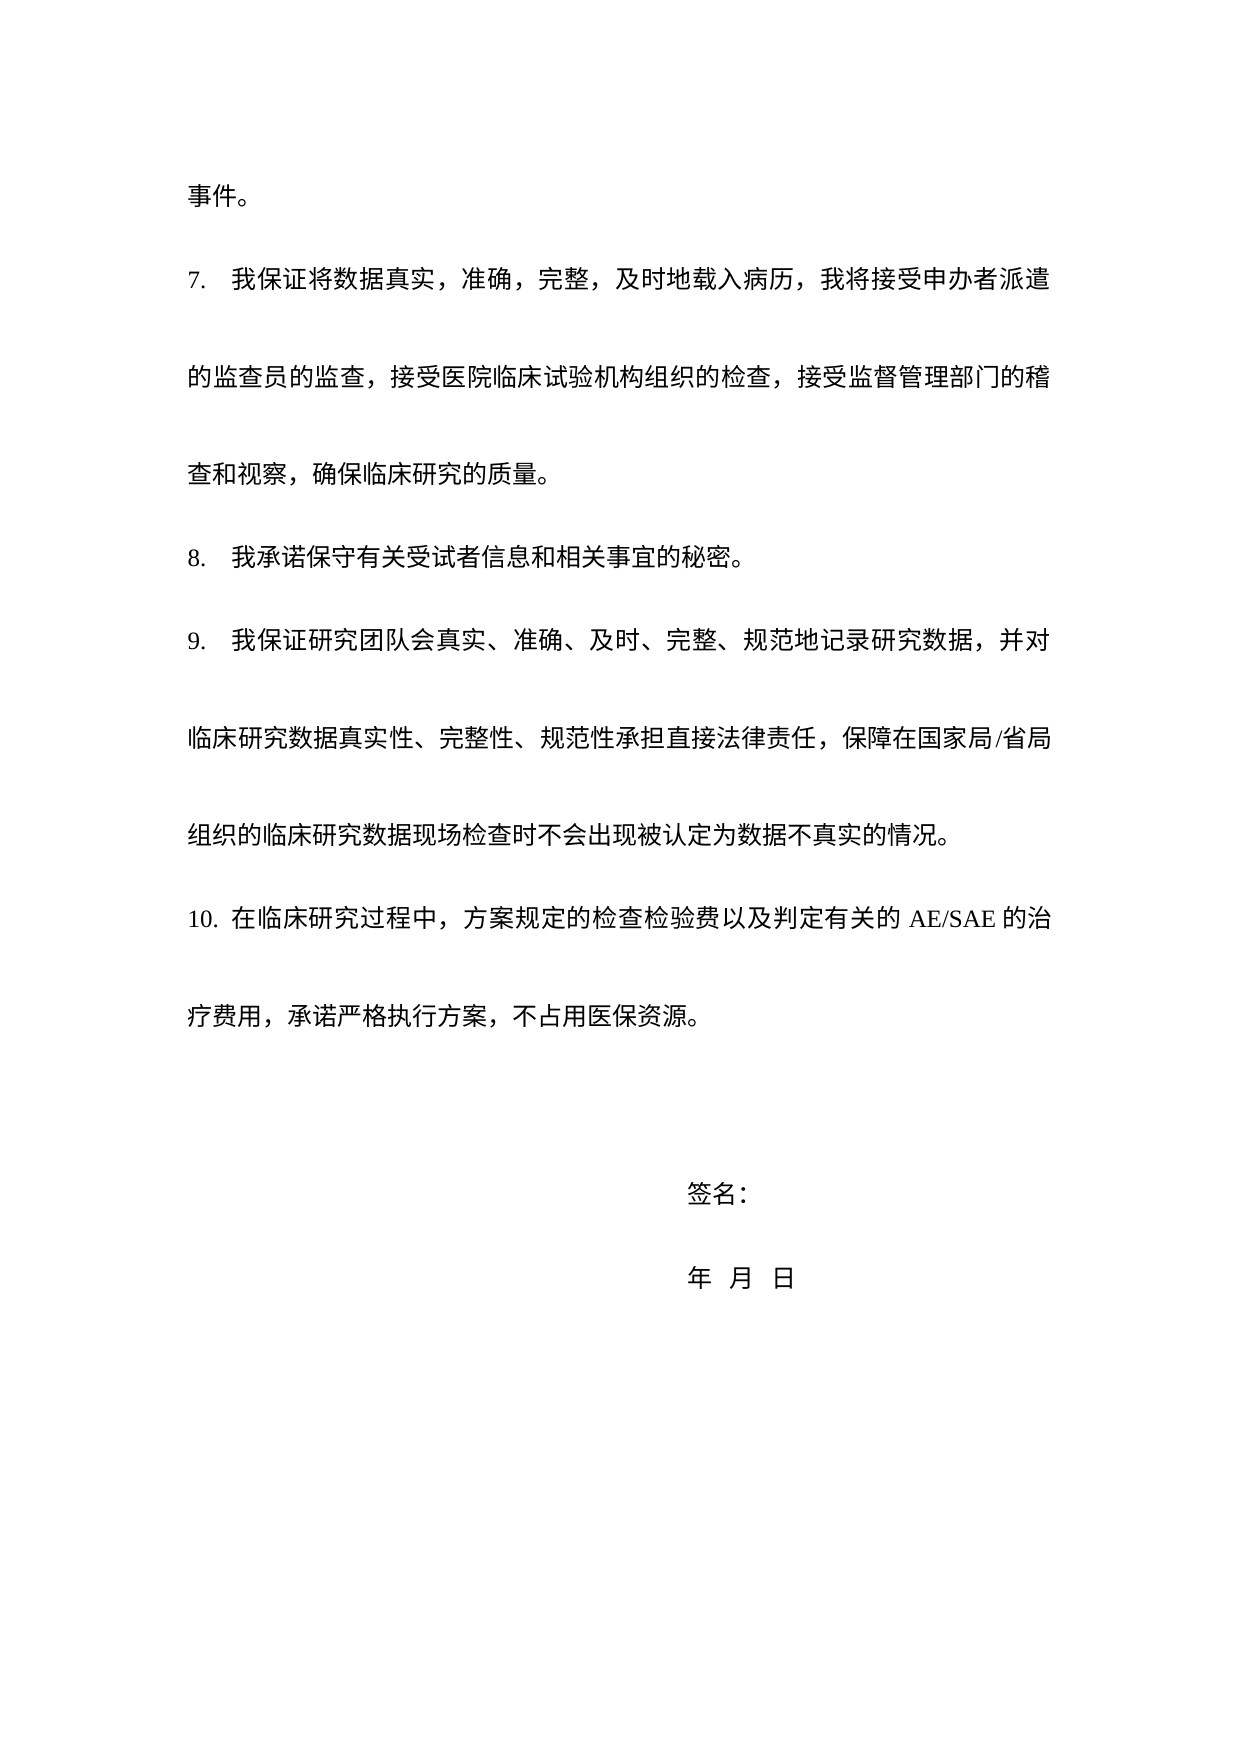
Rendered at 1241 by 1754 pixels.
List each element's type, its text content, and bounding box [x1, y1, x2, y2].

list 我保证将数据真实，准确，完整，及时地载入病历，我将接受申办者派遣的监查员的监查，接受医院临床试验机构组织的检查，接受监督管理部门的稽查和视察，确保临床研究的质量。 [187, 245, 1053, 505]
list 我保证研究团队会真实、准确、及时、完整、规范地记录研究数据，并对临床研究数据真实性、完整性、规范性承担直接法律责任，保障在国家局/省局组织的临床研究数据现场检查时不会出现被认定为数据不真实的情况。 [187, 606, 1053, 866]
list 我承诺保守有关受试者信息和相关事宜的秘密。 [187, 523, 1053, 588]
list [187, 162, 1053, 227]
text 签名： [187, 1161, 1053, 1226]
text 年 月 日 [187, 1244, 1053, 1309]
list 在临床研究过程中，方案规定的检查检验费以及判定有关的AE/SAE的治疗费用，承诺严格执行方案，不占用医保资源。 [187, 884, 1053, 1047]
